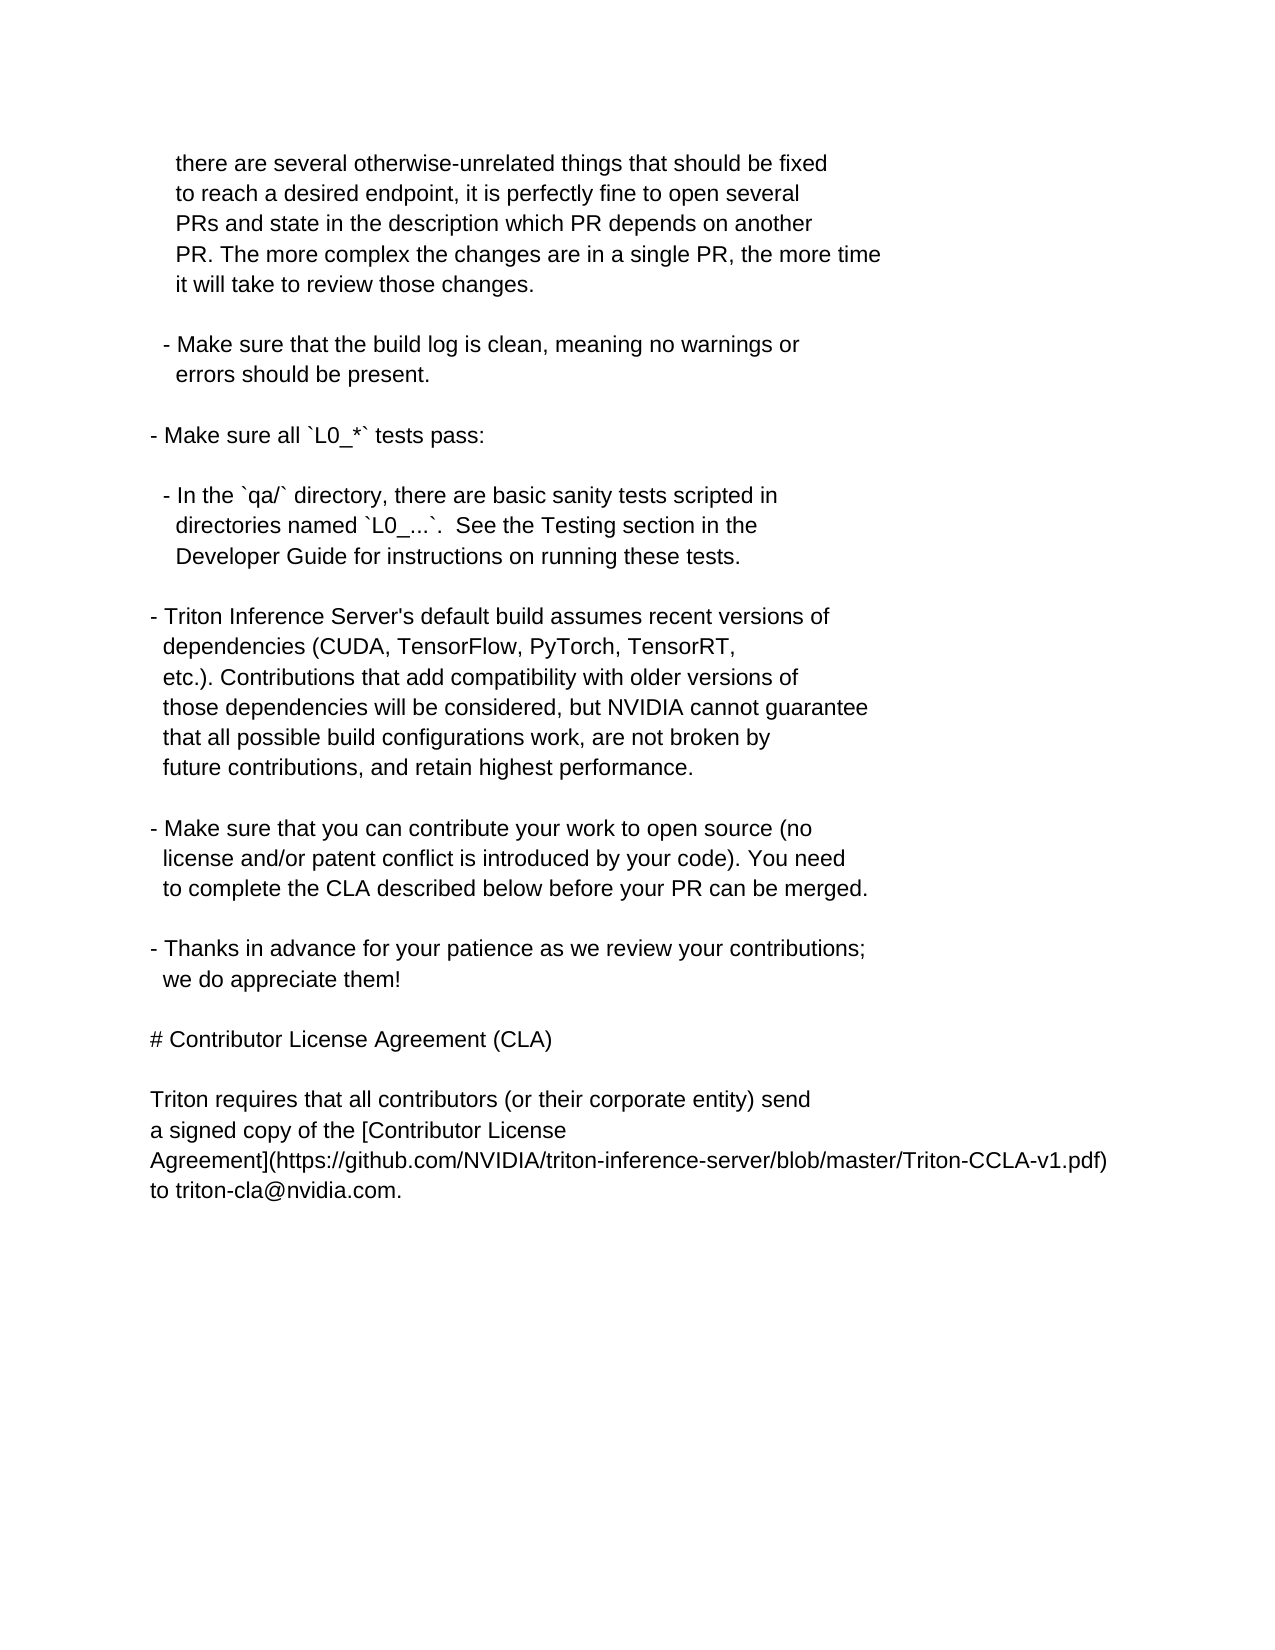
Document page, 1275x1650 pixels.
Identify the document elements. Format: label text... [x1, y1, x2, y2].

text there are several otherwise-unrelated things that should be fixed [150, 150, 1125, 176]
text that all possible build configurations work, are not broken by [150, 724, 1125, 750]
text Developer Guide for instructions on running these tests. [150, 543, 1125, 569]
text we do appreciate them! [150, 966, 1125, 992]
text etc.). Contributions that add compatibility with older versions of [150, 663, 1125, 690]
text - Make sure all `L0_*` tests pass: [150, 422, 1125, 448]
text - Make sure that you can contribute your work to open source (no [150, 814, 1125, 841]
text directories named `L0_...`. See the Testing section in the [150, 512, 1125, 539]
text PRs and state in the description which PR depends on another [150, 210, 1125, 237]
text future contributions, and retain highest performance. [150, 754, 1125, 781]
text errors should be present. [150, 361, 1125, 388]
text - Thanks in advance for your patience as we review your contributions; [150, 935, 1125, 962]
text Agreement](https://github.com/NVIDIA/triton-inference-server/blob/master/Triton-CCLA-v1.pdf) [150, 1147, 1125, 1173]
text - In the `qa/` directory, there are basic sanity tests scripted in [150, 482, 1125, 509]
text # Contributor License Agreement (CLA) [150, 1026, 1125, 1052]
text - Make sure that the build log is clean, meaning no warnings or [150, 331, 1125, 358]
text to triton-cla@nvidia.com. [150, 1177, 1125, 1203]
text dependencies (CUDA, TensorFlow, PyTorch, TensorRT, [150, 633, 1125, 660]
text it will take to review those changes. [150, 271, 1125, 297]
text those dependencies will be considered, but NVIDIA cannot guarantee [150, 694, 1125, 720]
text to reach a desired endpoint, it is perfectly fine to open several [150, 180, 1125, 207]
text license and/or patent conflict is introduced by your code). You need [150, 845, 1125, 871]
text a signed copy of the [Contributor License [150, 1117, 1125, 1143]
text to complete the CLA described below before your PR can be merged. [150, 875, 1125, 901]
text PR. The more complex the changes are in a single PR, the more time [150, 241, 1125, 267]
text Triton requires that all contributors (or their corporate entity) send [150, 1086, 1125, 1113]
text - Triton Inference Server's default build assumes recent versions of [150, 603, 1125, 629]
